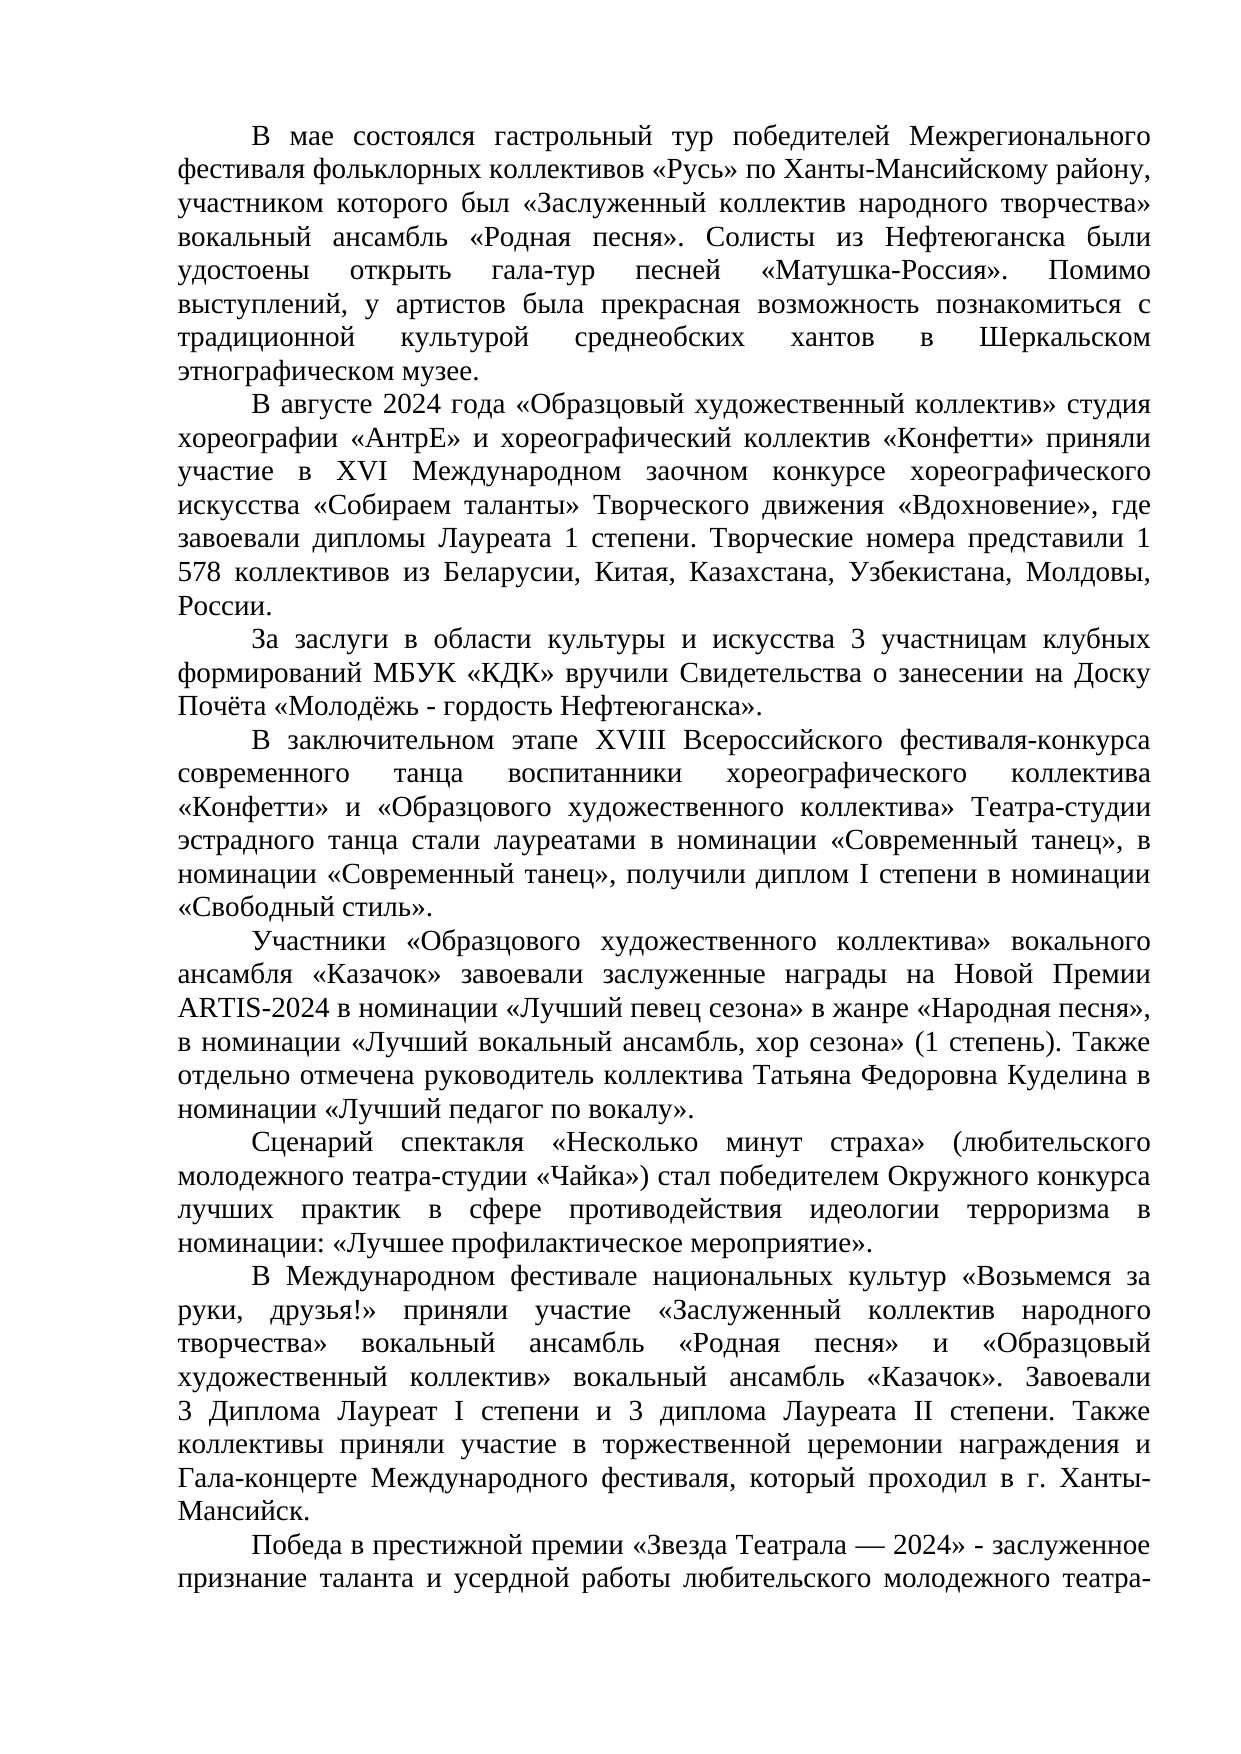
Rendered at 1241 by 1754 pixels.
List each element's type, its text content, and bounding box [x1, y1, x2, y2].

text В Международном фестивале национальных культур «Возьмемся за руки, друзья!» приняли участие «Заслуженный коллектив народного творчества» вокальный ансамбль «Родная песня» и «Образцовый художественный коллектив» вокальный ансамбль «Казачок». Завоевали 3 Диплома Лауреат I степени и 3 диплома Лауреата II степени. Также коллективы приняли участие в торжественной церемонии награждения и Гала-концерте Международного фестиваля, который проходил в г. Ханты-Мансийск. [177, 1258, 1152, 1527]
text В заключительном этапе XVIII Всероссийского фестиваля-конкурса современного танца воспитанники хореографического коллектива «Конфетти» и «Образцового художественного коллектива» Театра-студии эстрадного танца стали лауреатами в номинации «Современный танец», в номинации «Современный танец», получили диплом I степени в номинации «Свободный стиль». [177, 722, 1152, 923]
text В мае состоялся гастрольный тур победителей Межрегионального фестиваля фольклорных коллективов «Русь» по Ханты-Мансийскому району, участником которого был «Заслуженный коллектив народного творчества» вокальный ансамбль «Родная песня». Солисты из Нефтеюганска были удостоены открыть гала-тур песней «Матушка-Россия». Помимо выступлений, у артистов была прекрасная возможность познакомиться с традиционной культурой среднеобских хантов в Шеркальском этнографическом музее. [177, 118, 1152, 386]
text В августе 2024 года «Образцовый художественный коллектив» студия хореографии «АнтрЕ» и хореографический коллектив «Конфетти» приняли участие в XVI Международном заочном конкурсе хореографического искусства «Собираем таланты» Творческого движения «Вдохновение», где завоевали дипломы Лауреата 1 степени. Творческие номера представили 1 578 коллективов из Беларусии, Китая, Казахстана, Узбекистана, Молдовы, России. [177, 386, 1152, 621]
text Участники «Образцового художественного коллектива» вокального ансамбля «Казачок» завоевали заслуженные награды на Новой Премии ARTIS-2024 в номинации «Лучший певец сезона» в жанре «Народная песня», в номинации «Лучший вокальный ансамбль, хор сезона» (1 степень). Также отдельно отмечена руководитель коллектива Татьяна Федоровна Куделина в номинации «Лучший педагог по вокалу». [177, 923, 1152, 1124]
text Сценарий спектакля «Несколько минут страха» (любительского молодежного театра-студии «Чайка») стал победителем Окружного конкурса лучших практик в сфере противодействия идеологии терроризма в номинации: «Лучшее профилактическое мероприятие». [177, 1124, 1152, 1258]
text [177, 1527, 1152, 1593]
text За заслуги в области культуры и искусства 3 участницам клубных формирований МБУК «КДК» вручили Свидетельства о занесении на Доску Почёта «Молодёжь - гордость Нефтеюганска». [177, 621, 1152, 722]
